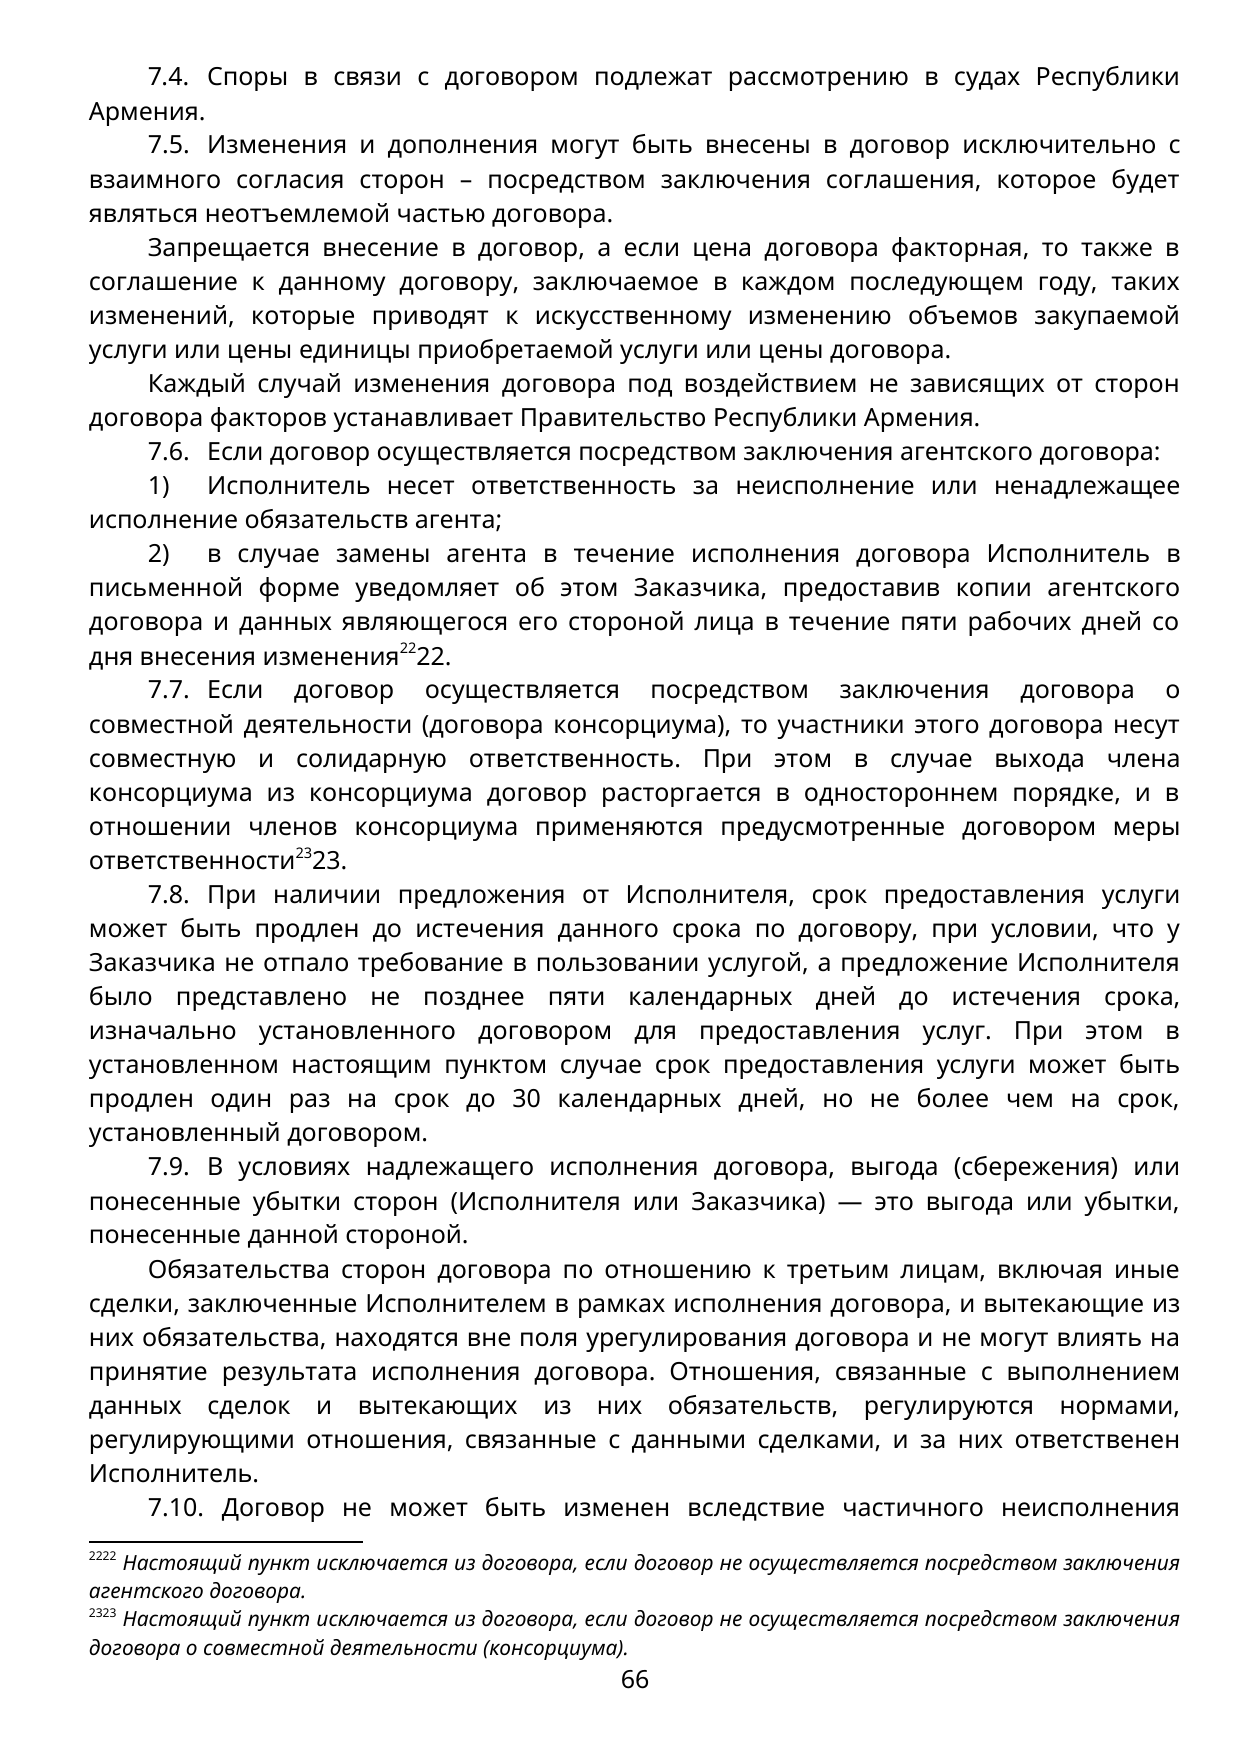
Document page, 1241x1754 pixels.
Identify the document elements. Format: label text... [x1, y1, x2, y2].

text 7.9. В условиях надлежащего исполнения договора, выгода (сбережения) или понесенные убытки сторон (Исполнителя или Заказчика) — это выгода или убытки, понесенные данной стороной. [89, 1149, 1181, 1251]
text 7.6. Если договор осуществляется посредством заключения агентского договора: [89, 434, 1181, 468]
text Обязательства сторон договора по отношению к третьим лицам, включая иные сделки, заключенные Исполнителем в рамках исполнения договора, и вытекающие из них обязательства, находятся вне поля урегулирования договора и не могут влиять на принятие результата исполнения договора. Отношения, связанные с выполнением данных сделок и вытекающих из них обязательств, регулируются нормами, регулирующими отношения, связанные с данными сделками, и за них ответственен Исполнитель. [89, 1251, 1181, 1490]
text Запрещается внесение в договор, а если цена договора факторная, то также в соглашение к данному договору, заключаемое в каждом последующем году, таких изменений, которые приводят к искусственному изменению объемов закупаемой услуги или цены единицы приобретаемой услуги или цены договора. [89, 229, 1181, 366]
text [89, 1490, 1181, 1524]
text 7.8. При наличии предложения от Исполнителя, срок предоставления услуги может быть продлен до истечения данного срока по договору, при условии, что у Заказчика не отпало требование в пользовании услугой, а предложение Исполнителя было представлено не позднее пяти календарных дней до истечения срока, изначально установленного договором для предоставления услуг. При этом в установленном настоящим пунктом случае срок предоставления услуги может быть продлен один раз на срок до 30 календарных дней, но не более чем на срок, установленный договором. [89, 877, 1181, 1149]
text Каждый случай изменения договора под воздействием не зависящих от сторон договора факторов устанавливает Правительство Республики Армения. [89, 366, 1181, 434]
text 1) Исполнитель несет ответственность за неисполнение или ненадлежащее исполнение обязательств агента; [89, 468, 1181, 536]
text 7.5. Изменения и дополнения могут быть внесены в договор исключительно с взаимного согласия сторон – посредством заключения соглашения, которое будет являться неотъемлемой частью договора. [89, 127, 1181, 229]
text 7.7. Если договор осуществляется посредством заключения договора о совместной деятельности (договора консорциума), то участники этого договора несут совместную и солидарную ответственность. При этом в случае выхода члена консорциума из консорциума договор расторгается в одностороннем порядке, и в отношении членов консорциума применяются предусмотренные договором меры ответственности23. [89, 672, 1181, 877]
text 7.4. Споры в связи с договором подлежат рассмотрению в судах Республики Армения. [89, 59, 1181, 127]
text 2) в случае замены агента в течение исполнения договора Исполнитель в письменной форме уведомляет об этом Заказчика, предоставив копии агентского договора и данных являющегося его стороной лица в течение пяти рабочих дней со дня внесения изменения22. [89, 536, 1181, 672]
